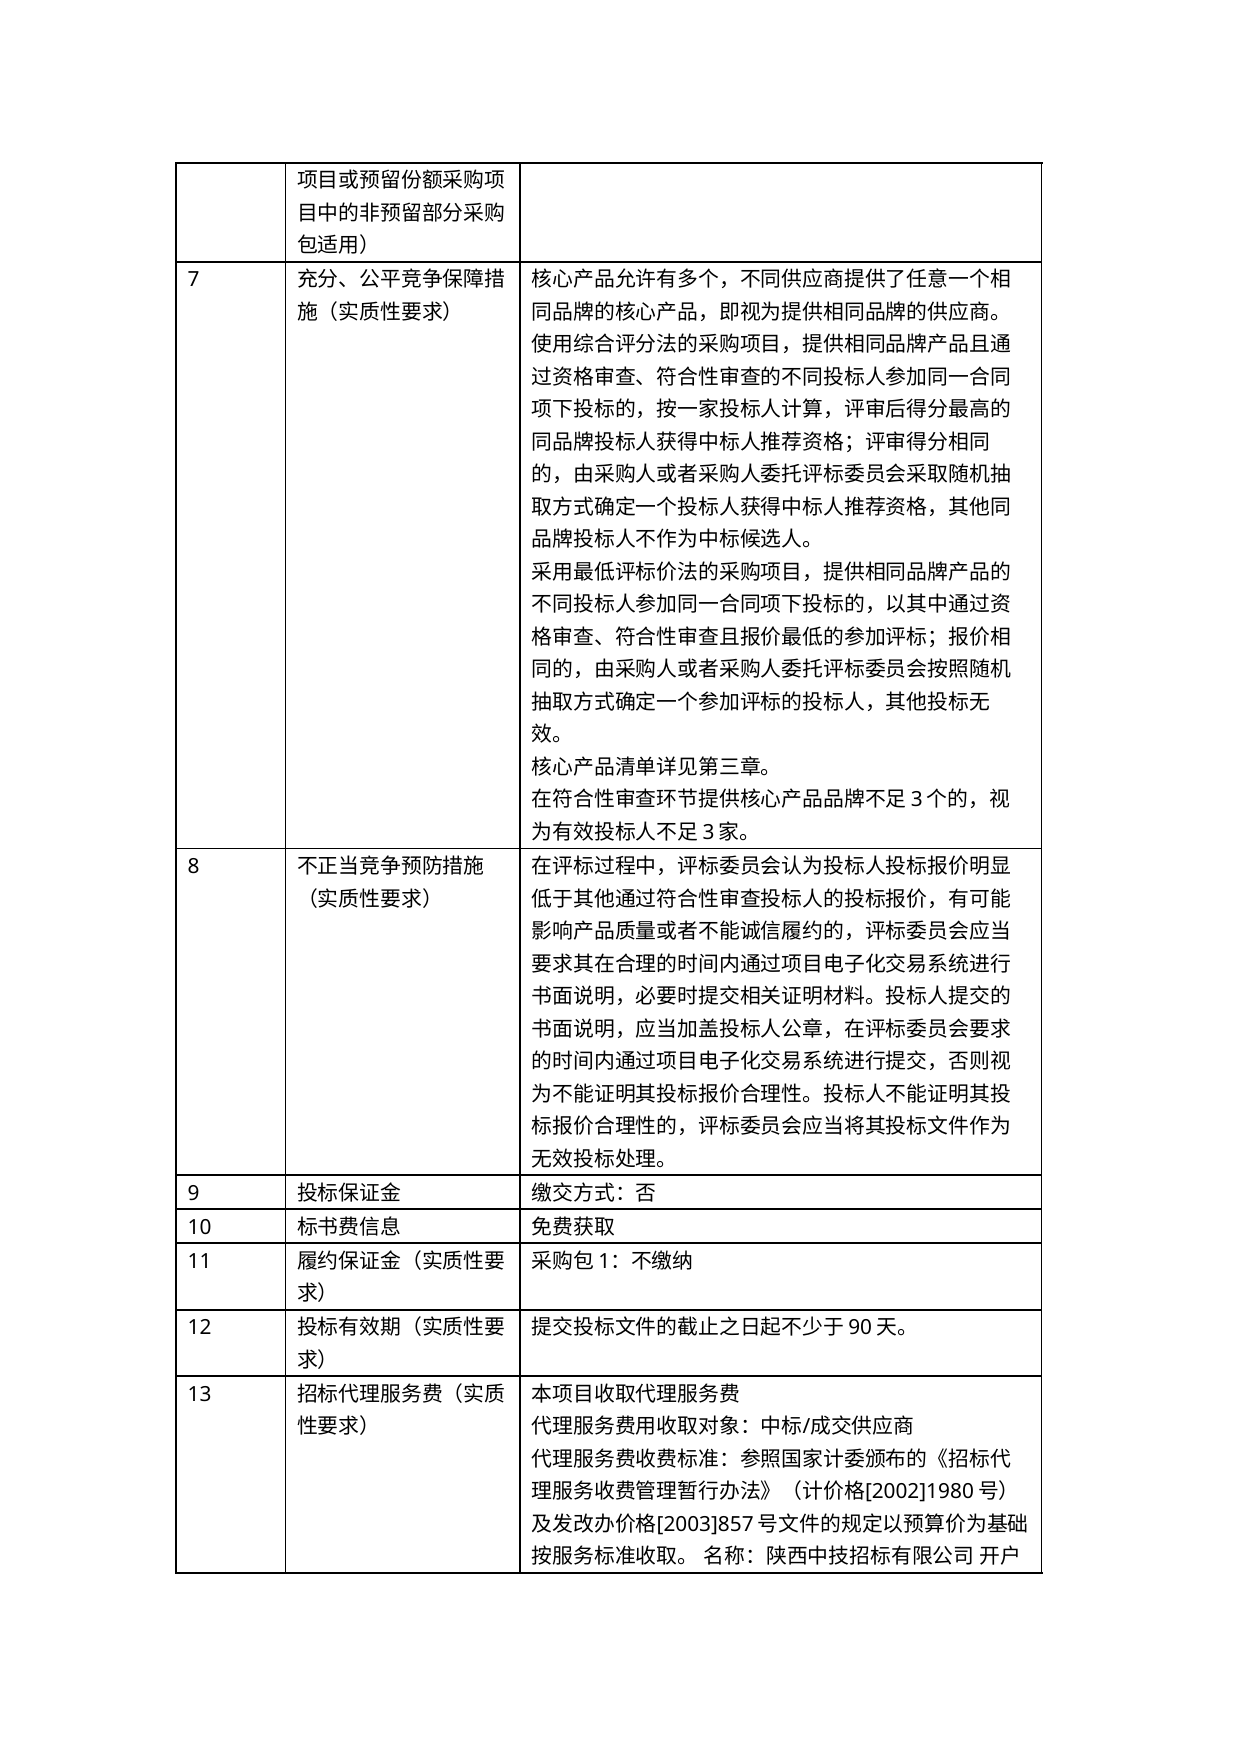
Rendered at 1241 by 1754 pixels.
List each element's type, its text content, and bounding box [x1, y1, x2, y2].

table_cell 9 [177, 1176, 285, 1208]
table_cell 履约保证金（实质性要求） [286, 1244, 519, 1309]
table_cell 13 [177, 1377, 285, 1572]
table_cell 10 [177, 1210, 285, 1242]
table_cell 提交投标文件的截止之日起不少于90天。 [521, 1311, 1041, 1375]
table_cell 投标有效期（实质性要求） [286, 1311, 519, 1375]
table_cell 11 [177, 1244, 285, 1309]
table_cell 6 [177, 164, 285, 261]
table_cell 12 [177, 1311, 285, 1375]
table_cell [521, 1377, 1041, 1572]
table_cell 招标代理服务费（实质性要求） [286, 1377, 519, 1572]
table_cell 7 [177, 263, 285, 848]
table_cell 8 [177, 849, 285, 1174]
table_cell 不正当竞争预防措施（实质性要求） [286, 849, 519, 1174]
table_cell 免费获取 [521, 1210, 1041, 1242]
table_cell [286, 164, 519, 261]
table_cell 缴交方式：否 [521, 1176, 1041, 1208]
table_cell 标书费信息 [286, 1210, 519, 1242]
table_cell 充分、公平竞争保障措施（实质性要求） [286, 263, 519, 848]
table_cell 投标保证金 [286, 1176, 519, 1208]
table_cell 采购包1：不缴纳 [521, 1244, 1041, 1309]
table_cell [521, 164, 1041, 261]
table_cell 在评标过程中，评标委员会认为投标人投标报价明显低于其他通过符合性审查投标人的投标报价，有可能影响产品质量或者不能诚信履约的，评标委员会应当要求其在合理的时间内通过项目电子化交易系统进行书面说明，必要时提交相关证明材料。投标人提交的书面说明，应当加盖投标人公章，在评标委员会要求的时间内通过项目电子化交易系统进行提交，否则视为不能证明其投标报价合理性。投标人不能证明其投标报价合理性的，评标委员会应当将其投标文件作为无效投标处理。 [521, 849, 1041, 1174]
table_cell 核心产品允许有多个，不同供应商提供了任意一个相同品牌的核心产品，即视为提供相同品牌的供应商。 使用综合评分法的采购项目，提供相同品牌产品且通过资格审查、符合性审查的不同投标人参加同一合同项下投标的，按一家投标人计算，评审后得分最高的同品牌投标人获得中标人推荐资格；评审得分相同的，由采购人或者采购人委托评标委员会采取随机抽取方式确定一个投标人获得中标人推荐资格，其他同品牌投标人不作为中标候选人。 采用最低评标价法的采购项目，提供相同品牌产品的不同投标人参加同一合同项下投标的，以其中通过资格审查、符合性审查且报价最低的参加评标；报价相同的，由采购人或者采购人委托评标委员会按照随机抽取方式确定一个参加评标的投标人，其他投标无效。 核心产品清单详见第三章。 在符合性审查环节提供核心产品品牌不足3个的，视为有效投标人不足3家。 [521, 263, 1041, 848]
